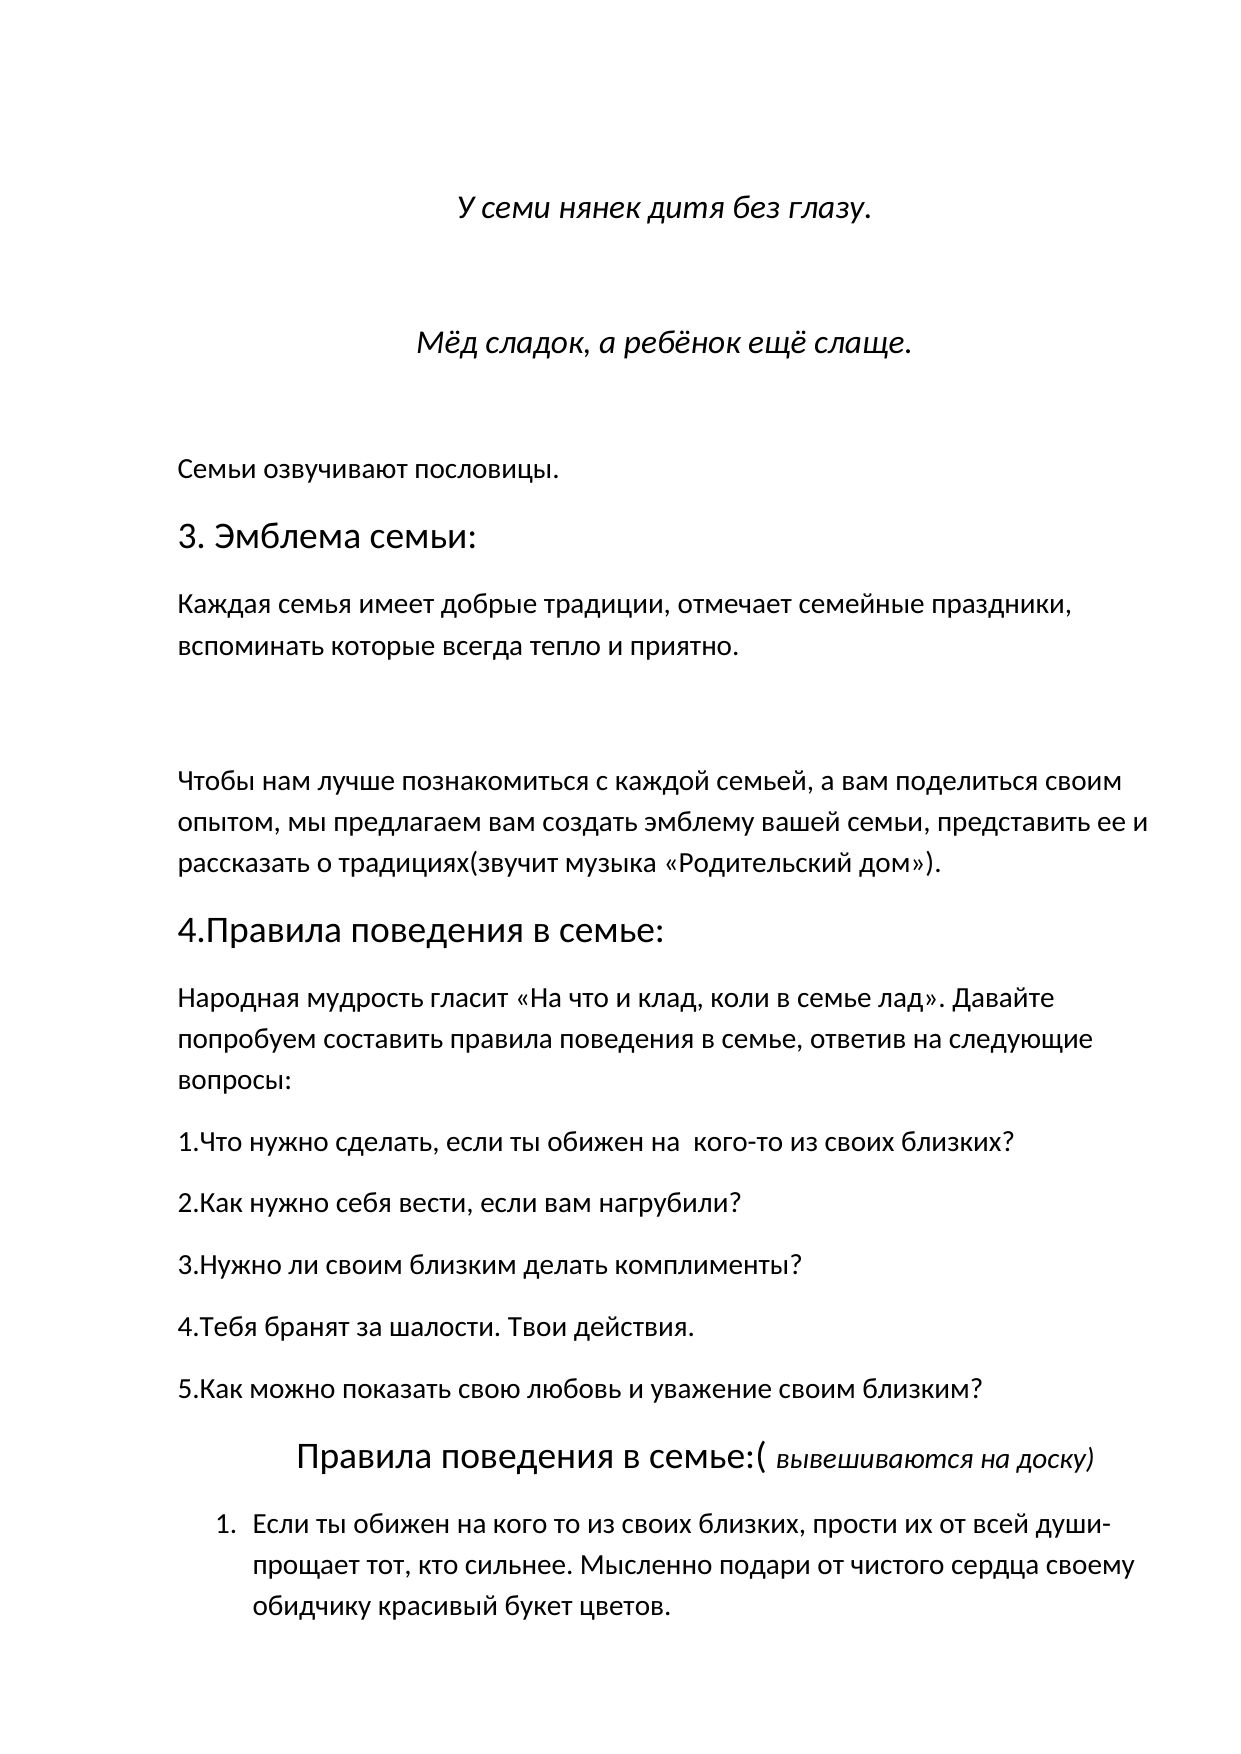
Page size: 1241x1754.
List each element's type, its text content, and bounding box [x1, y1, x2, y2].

text 4.Правила поведения в семье: [177, 906, 1152, 951]
text 2.Как нужно себя вести, если вам нагрубили? [177, 1184, 1152, 1220]
text 5.Как можно показать свою любовь и уважение своим близким? [177, 1370, 1152, 1405]
text У семи нянек дитя без глазу. [177, 186, 1152, 226]
text 3.Нужно ли своим близким делать комплименты? [177, 1246, 1152, 1282]
text Мёд сладок, а ребёнок ещё слаще. [177, 321, 1152, 362]
text 3. Эмблема семьи: [177, 512, 1152, 558]
text Правила поведения в семье:( вывешиваются на доску) [177, 1432, 1152, 1477]
text Семьи озвучивают пословицы. [177, 450, 1152, 486]
list Если ты обижен на кого то из своих близких, прости их от всей души- прощает тот, кто сильнее. Мысленно подари от чистого сердца своему обидчику красивый букет цветов. [215, 1505, 1152, 1623]
text Народная мудрость гласит «На что и клад, коли в семье лад». Давайте попробуем составить правила поведения в семье, ответив на следующие вопросы: [177, 979, 1152, 1097]
text Чтобы нам лучше познакомиться с каждой семьей, а вам поделиться своим опытом, мы предлагаем вам создать эмблему вашей семьи, представить ее и рассказать о традициях(звучит музыка «Родительский дом»). [177, 762, 1152, 879]
text Каждая семья имеет добрые традиции, отмечает семейные праздники, вспоминать которые всегда тепло и приятно. [177, 586, 1152, 662]
text 1.Что нужно сделать, если ты обижен на кого-то из своих близких? [177, 1123, 1152, 1158]
text 4.Тебя бранят за шалости. Твои действия. [177, 1308, 1152, 1344]
